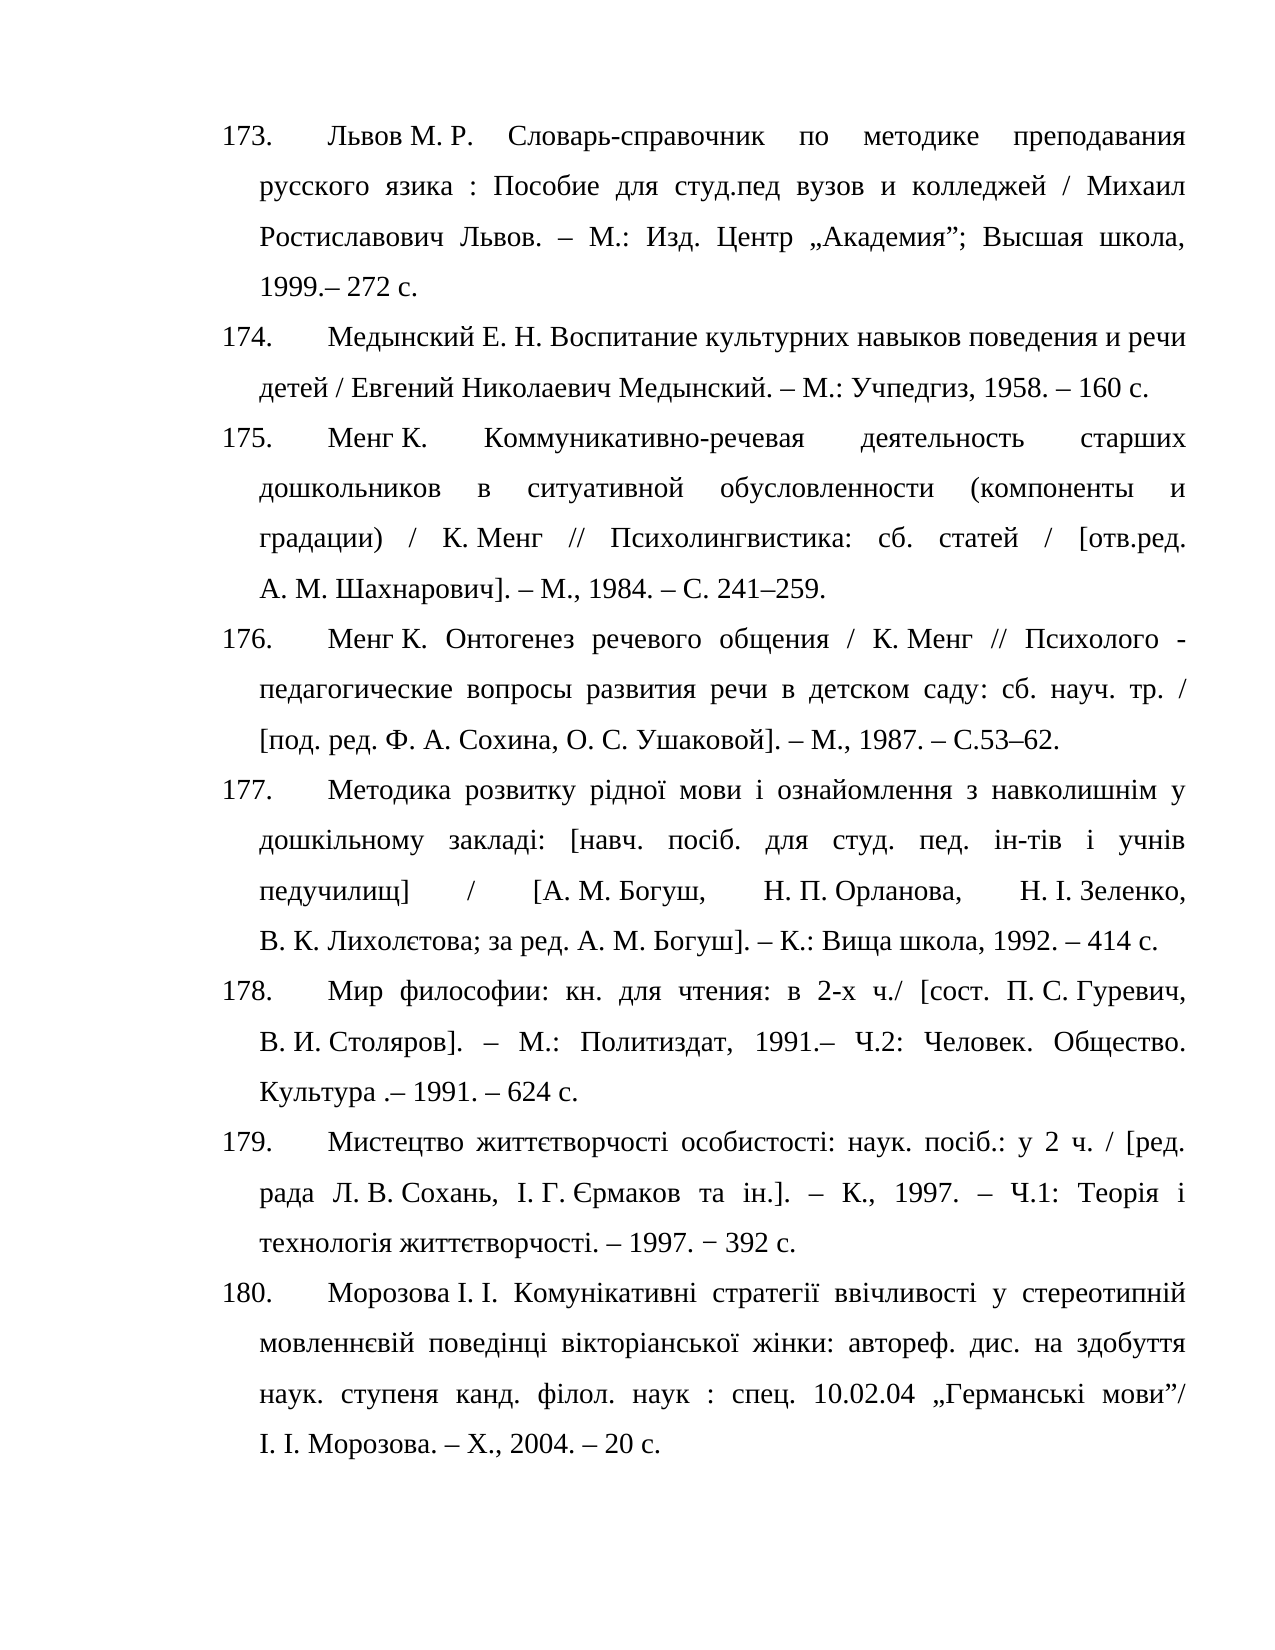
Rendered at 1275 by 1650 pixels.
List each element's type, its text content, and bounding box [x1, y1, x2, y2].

list Менг К. Коммуникативно-речевая деятельность старших дошкольников в ситуативной обусловленности (компоненты и градации) / К. Менг // Психолингвистика: сб. статей / [отв.ред. А. М. Шахнарович]. – М., 1984. – С. 241–259. [222, 420, 1186, 604]
list Мистецтво життєтворчості особистості: наук. посіб.: у 2 ч. / [ред. рада Л. В. Сохань, І. Г. Єрмаков та ін.]. – К., 1997. – Ч.1: Теорія і технологія життєтворчості. – 1997. − 392 с. [222, 1124, 1186, 1258]
list Морозова І. І. Комунікативні стратегії ввічливості у стереотипній мовленнєвій поведінці вікторіанської жінки: автореф. дис. на здобуття наук. ступеня канд. філол. наук : спец. 10.02.04 „Германські мови”/ І. І. Морозова. – Х., 2004. – 20 с. [222, 1275, 1186, 1460]
list Медынский Е. Н. Воспитание культурних навыков поведения и речи детей / Евгений Николаевич Медынский. – М.: Учпедгиз, 1958. – 160 с. [222, 319, 1186, 403]
list Львов М. Р. Словарь-справочник по методике преподавания русского язика : Пособие для студ.пед вузов и колледжей / Михаил Ростиславович Львов. – М.: Изд. Центр „Академия”; Высшая школа, 1999.– 272 с. [222, 118, 1186, 303]
list Менг К. Онтогенез речевого общения / К. Менг // Психолого - педагогические вопросы развития речи в детском саду: сб. науч. тр. / [под. ред. Ф. А. Сохина, О. С. Ушаковой]. – М., 1987. – С.53–62. [222, 621, 1186, 755]
list Методика розвитку рідної мови і ознайомлення з навколишнім у дошкільному закладі: [навч. посіб. для студ. пед. ін-тів і учнів педучилищ] / [А. М. Богуш, Н. П. Орланова, Н. І. Зеленко, В. К. Лихолєтова; за ред. А. М. Богуш]. – К.: Вища школа, 1992. – 414 с. [222, 772, 1186, 957]
list Мир философии: кн. для чтения: в 2-х ч./ [сост. П. С. Гуревич, В. И. Столяров]. – М.: Политиздат, 1991.– Ч.2: Человек. Общество. Культура .– 1991. – 624 с. [222, 973, 1186, 1108]
